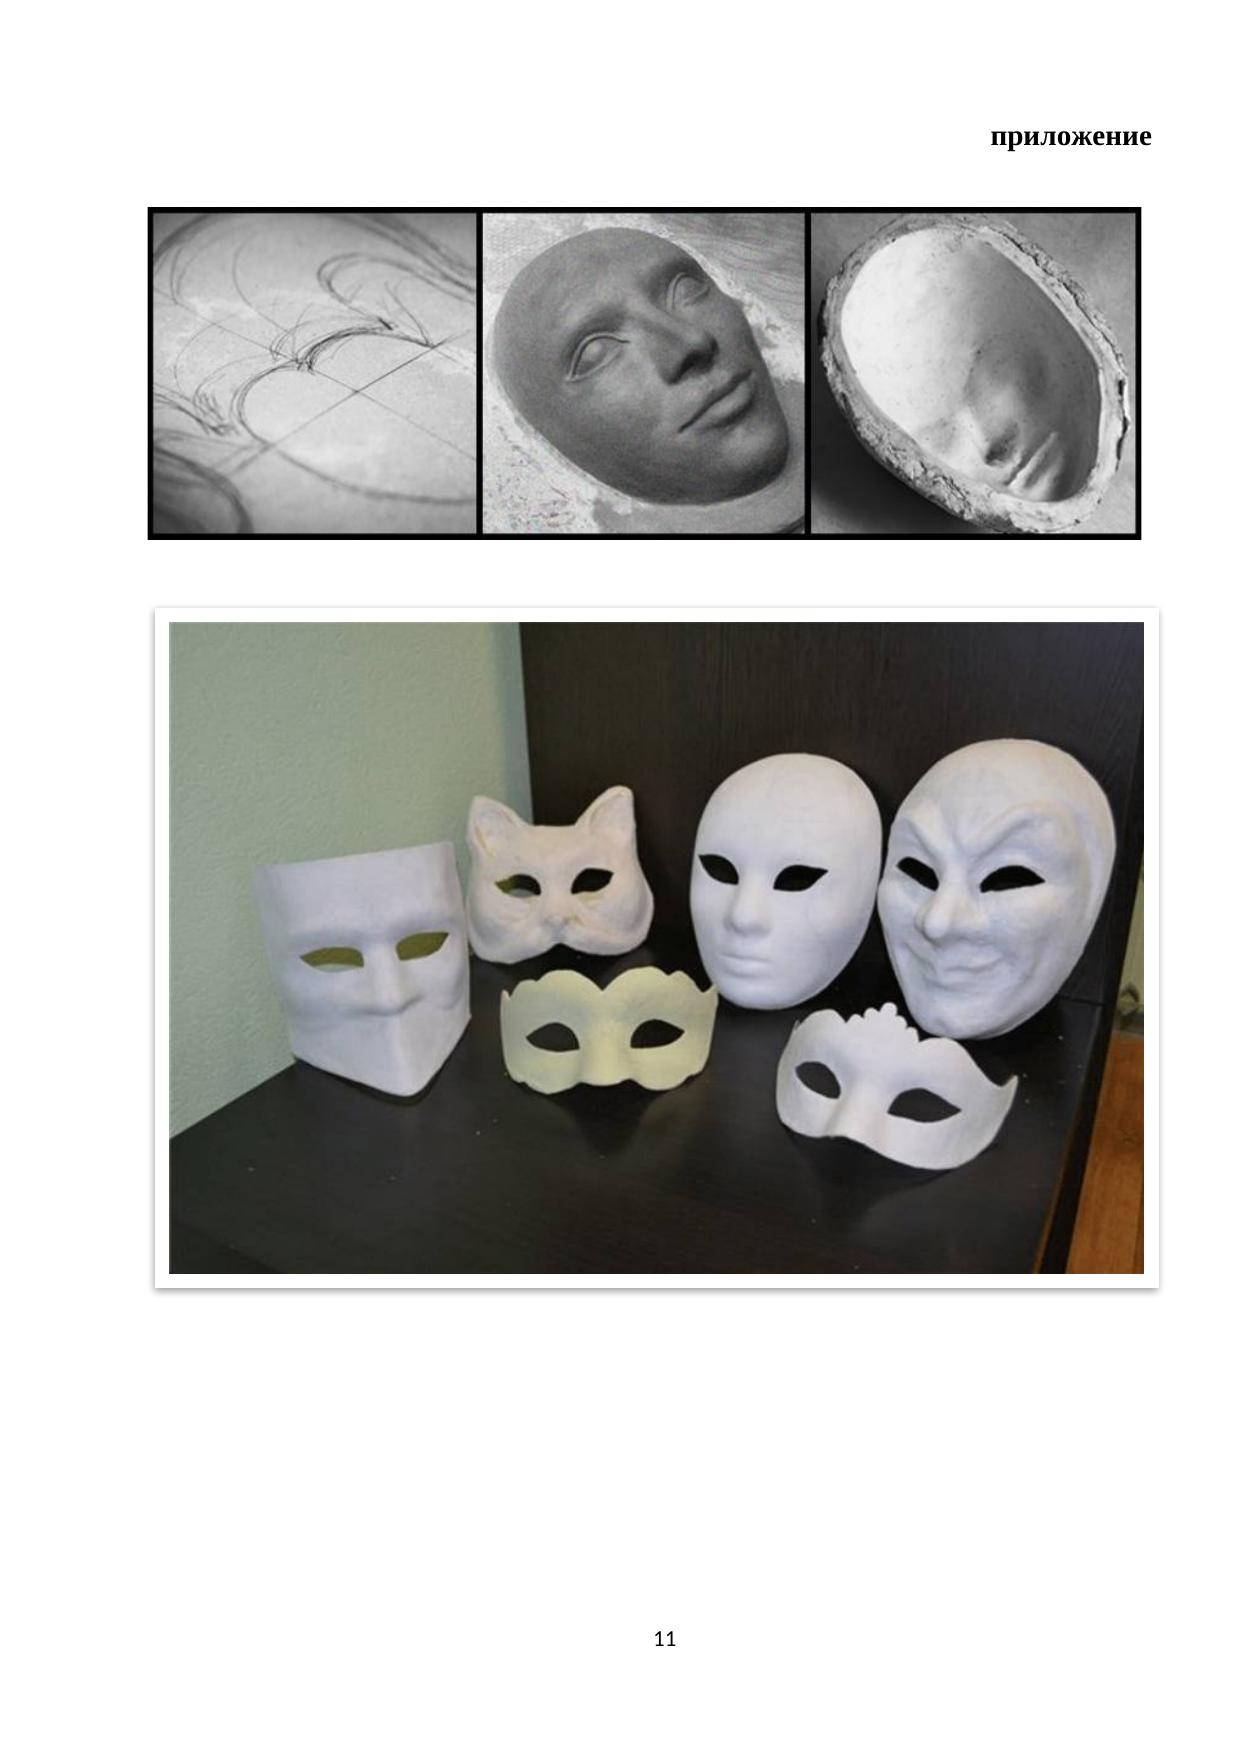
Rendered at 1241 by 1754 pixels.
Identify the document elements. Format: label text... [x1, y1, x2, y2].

picture [147, 207, 1142, 540]
text приложение [177, 118, 1152, 194]
picture [169, 622, 1144, 1274]
